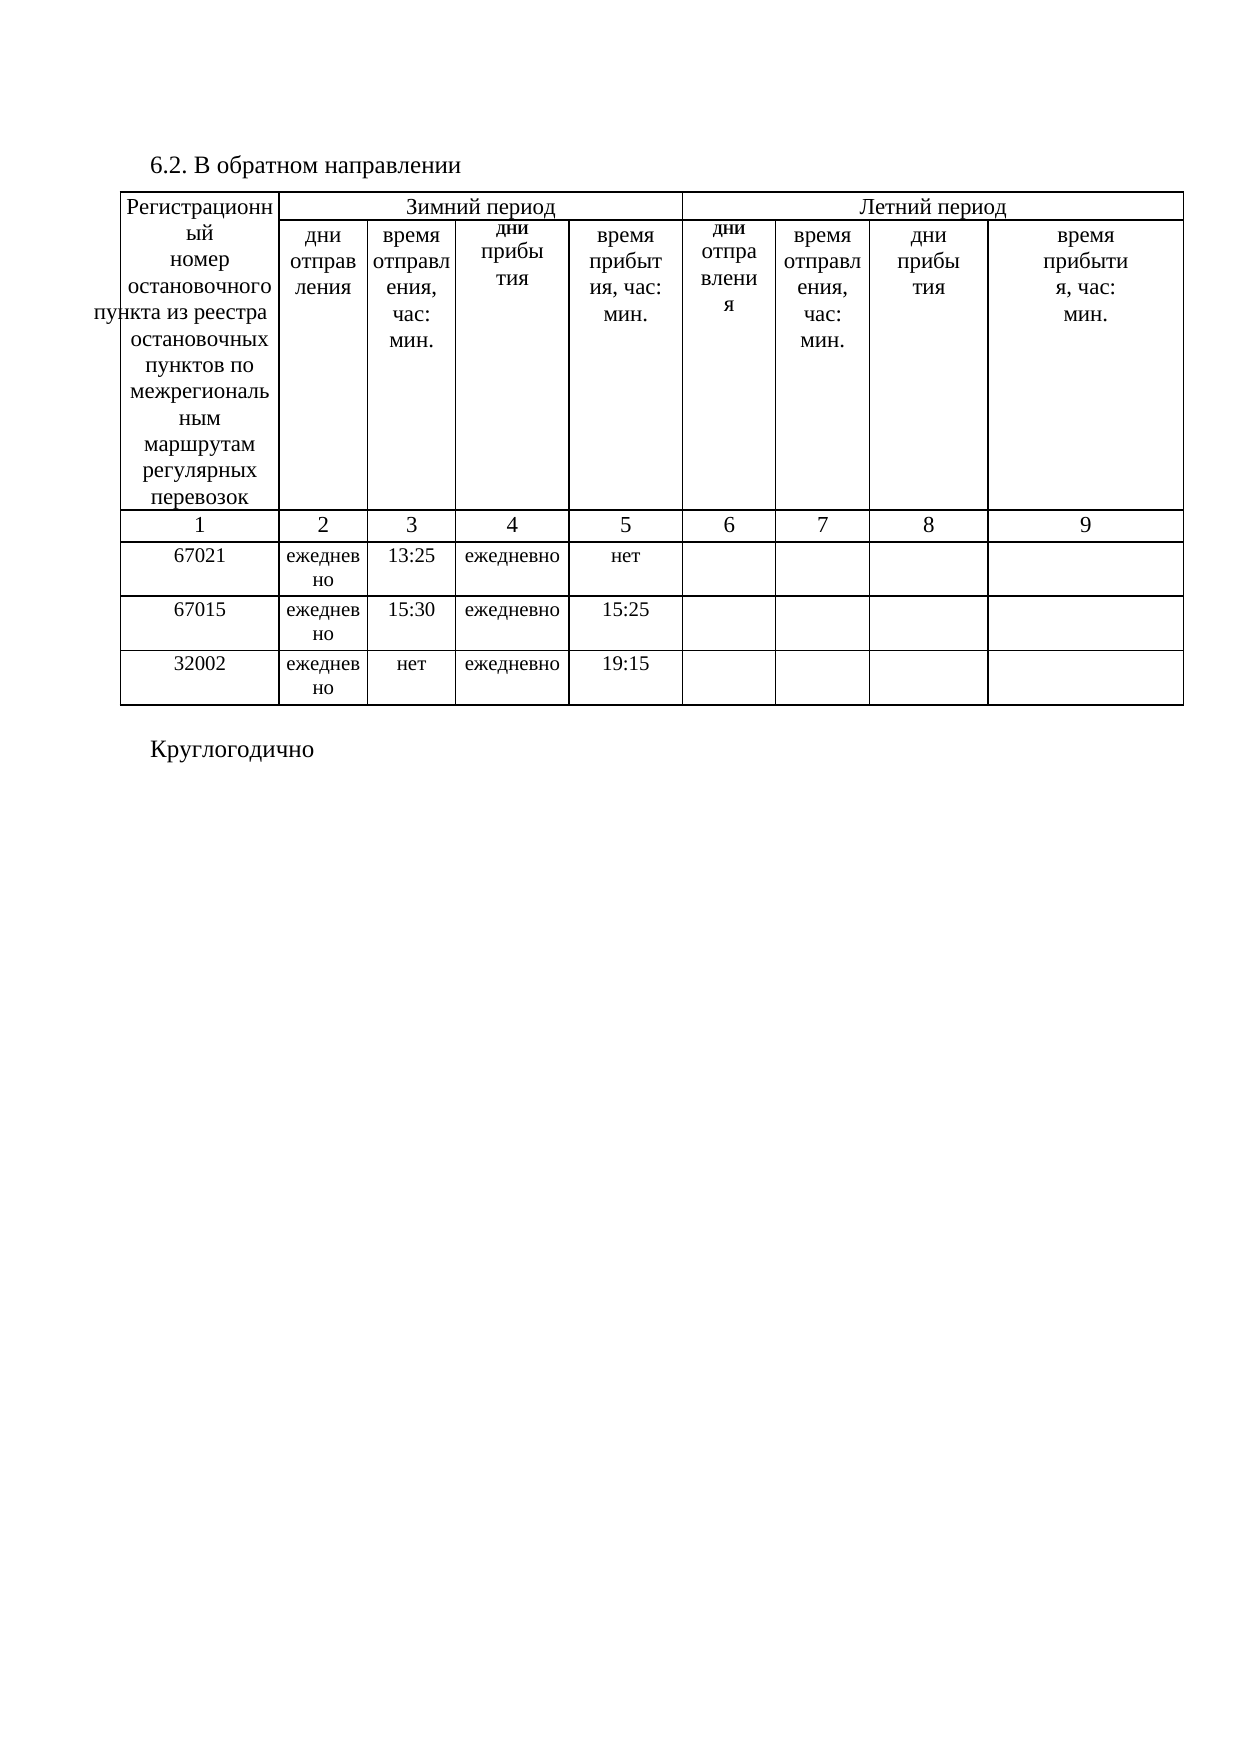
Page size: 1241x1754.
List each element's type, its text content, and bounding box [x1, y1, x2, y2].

table_cell [989, 543, 1183, 595]
table_cell 13:25 [368, 543, 455, 595]
table_cell ежедневно [280, 543, 367, 595]
table_cell время отправл ения, час: мин. [776, 221, 869, 509]
table_cell ежедневно [456, 597, 568, 650]
table_cell 4 [456, 511, 568, 541]
table_cell время прибыти я, час: мин. [989, 221, 1183, 509]
table_cell ДНИ отпра влени я [683, 221, 775, 509]
table_cell 67021 [121, 543, 278, 595]
table_cell 67015 [121, 597, 278, 650]
text 6.2. В обратном направлении [150, 150, 1090, 179]
table_cell [989, 597, 1183, 650]
table_cell [989, 651, 1183, 704]
table_cell [776, 597, 869, 650]
table_cell [870, 597, 987, 650]
table_cell нет [368, 651, 455, 704]
table_cell 5 [570, 511, 682, 541]
table_cell 15:30 [368, 597, 455, 650]
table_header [121, 193, 278, 509]
table_header Зимний период [280, 193, 682, 219]
table_cell дни прибы тия [870, 221, 987, 509]
table_cell дни отправ ления [280, 221, 367, 509]
table_cell 8 [870, 511, 987, 541]
table_cell [776, 651, 869, 704]
table_cell 32002 [121, 651, 278, 704]
table_cell ежедневно [456, 543, 568, 595]
table_cell ежедневно [456, 651, 568, 704]
table_cell 1 [121, 511, 278, 541]
table_cell [870, 543, 987, 595]
text Круглогодично [150, 734, 1090, 763]
table_cell 3 [368, 511, 455, 541]
table_cell [683, 597, 775, 650]
table_cell время отправл ения, час: мин. [368, 221, 455, 509]
table_cell ежедневно [280, 651, 367, 704]
table_cell время прибыт ия, час: мин. [570, 221, 682, 509]
table_cell ежедневно [280, 597, 367, 650]
table_cell ДНИ прибы тия [456, 221, 568, 509]
table_cell 6 [683, 511, 775, 541]
table_cell 7 [776, 511, 869, 541]
table_cell нет [570, 543, 682, 595]
table_cell 15:25 [570, 597, 682, 650]
table_header Летний период [683, 193, 1183, 219]
table_cell [776, 543, 869, 595]
table_cell [870, 651, 987, 704]
table_cell [683, 543, 775, 595]
table_cell 2 [280, 511, 367, 541]
table_cell 19:15 [570, 651, 682, 704]
table_cell 9 [989, 511, 1183, 541]
table_cell [683, 651, 775, 704]
